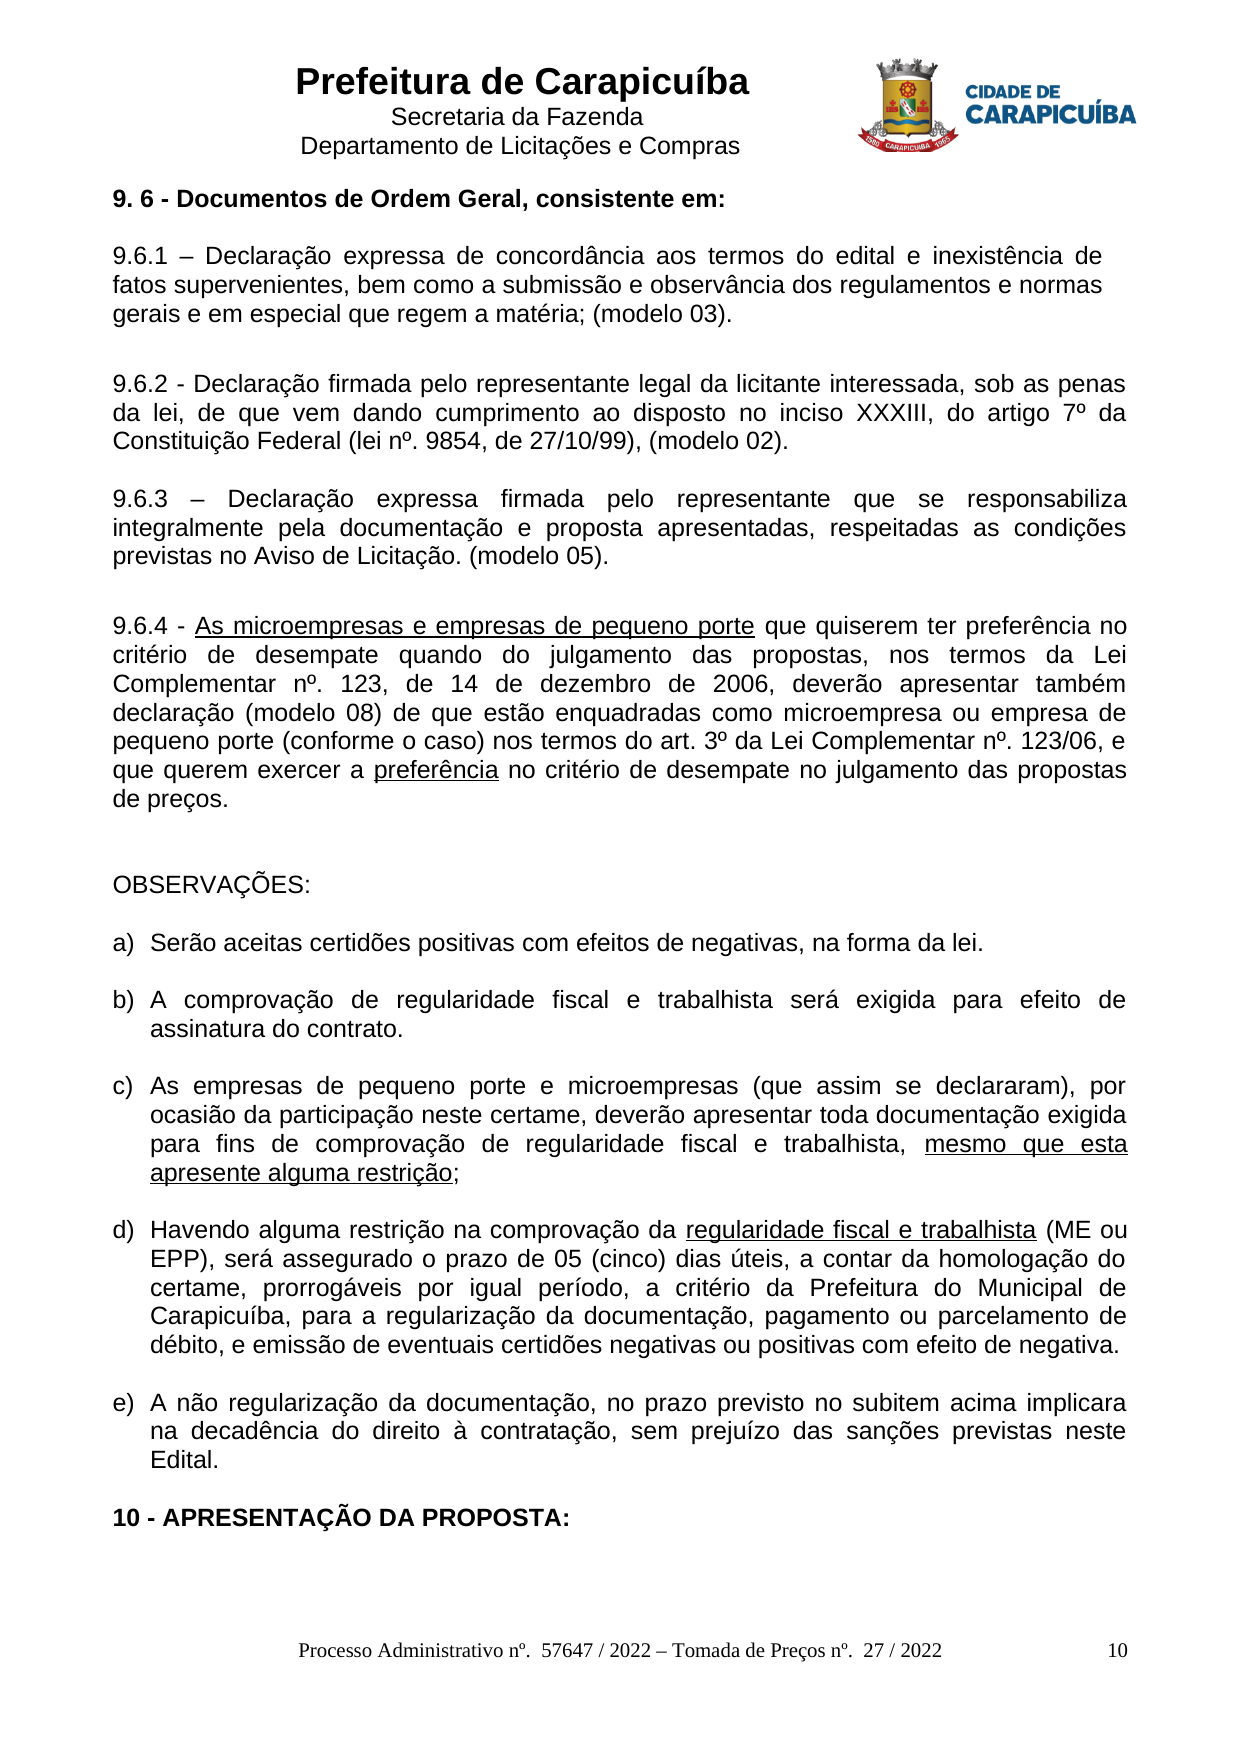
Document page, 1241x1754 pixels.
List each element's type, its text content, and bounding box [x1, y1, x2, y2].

text 10 - APRESENTAÇÃO DA PROPOSTA: [112, 1502, 1128, 1531]
list As empresas de pequeno porte e microempresas (que assim se declararam), por ocasião da participação neste certame, deverão apresentar toda documentação exigida para fins de comprovação de regularidade fiscal e trabalhista, mesmo que esta apresente alguma restrição; [112, 1071, 1128, 1186]
text 9. 6 - Documentos de Ordem Geral, consistente em: [112, 184, 1128, 212]
list Serão aceitas certidões positivas com efeitos de negativas, na forma da lei. [112, 927, 1128, 956]
text 9.6.4 - As microempresas e empresas de pequeno porte que quiserem ter preferência no critério de desempate quando do julgamento das propostas, nos termos da Lei Complementar nº. 123, de 14 de dezembro de 2006, deverão apresentar também declaração (modelo 08) de que estão enquadradas como microempresa ou empresa de pequeno porte (conforme o caso) nos termos do art. 3º da Lei Complementar nº. 123/06, e que querem exercer a preferência no critério de desempate no julgamento das propostas de preços. [112, 611, 1128, 812]
text OBSERVAÇÕES: [112, 870, 1128, 899]
text 9.6.3 – Declaração expressa firmada pelo representante que se responsabiliza integralmente pela documentação e proposta apresentadas, respeitadas as condições previstas no Aviso de Licitação. (modelo 05). [112, 484, 1128, 570]
list A comprovação de regularidade fiscal e trabalhista será exigida para efeito de assinatura do contrato. [112, 985, 1128, 1042]
picture [857, 57, 1139, 152]
list Havendo alguma restrição na comprovação da regularidade fiscal e trabalhista (ME ou EPP), será assegurado o prazo de 05 (cinco) dias úteis, a contar da homologação do certame, prorrogáveis por igual período, a critério da Prefeitura do Municipal de Carapicuíba, para a regularização da documentação, pagamento ou parcelamento de débito, e emissão de eventuais certidões negativas ou positivas com efeito de negativa. [112, 1215, 1128, 1359]
text 9.6.2 - Declaração firmada pelo representante legal da licitante interessada, sob as penas da lei, de que vem dando cumprimento ao disposto no inciso XXXIII, do artigo 7º da Constituição Federal (lei nº. 9854, de 27/10/99), (modelo 02). [112, 369, 1128, 455]
list A não regularização da documentação, no prazo previsto no subitem acima implicara na decadência do direito à contratação, sem prejuízo das sanções previstas neste Edital. [112, 1387, 1128, 1474]
text 9.6.1 – Declaração expressa de concordância aos termos do edital e inexistência de fatos supervenientes, bem como a submissão e observância dos regulamentos e normas gerais e em especial que regem a matéria; (modelo 03). [112, 241, 1104, 327]
